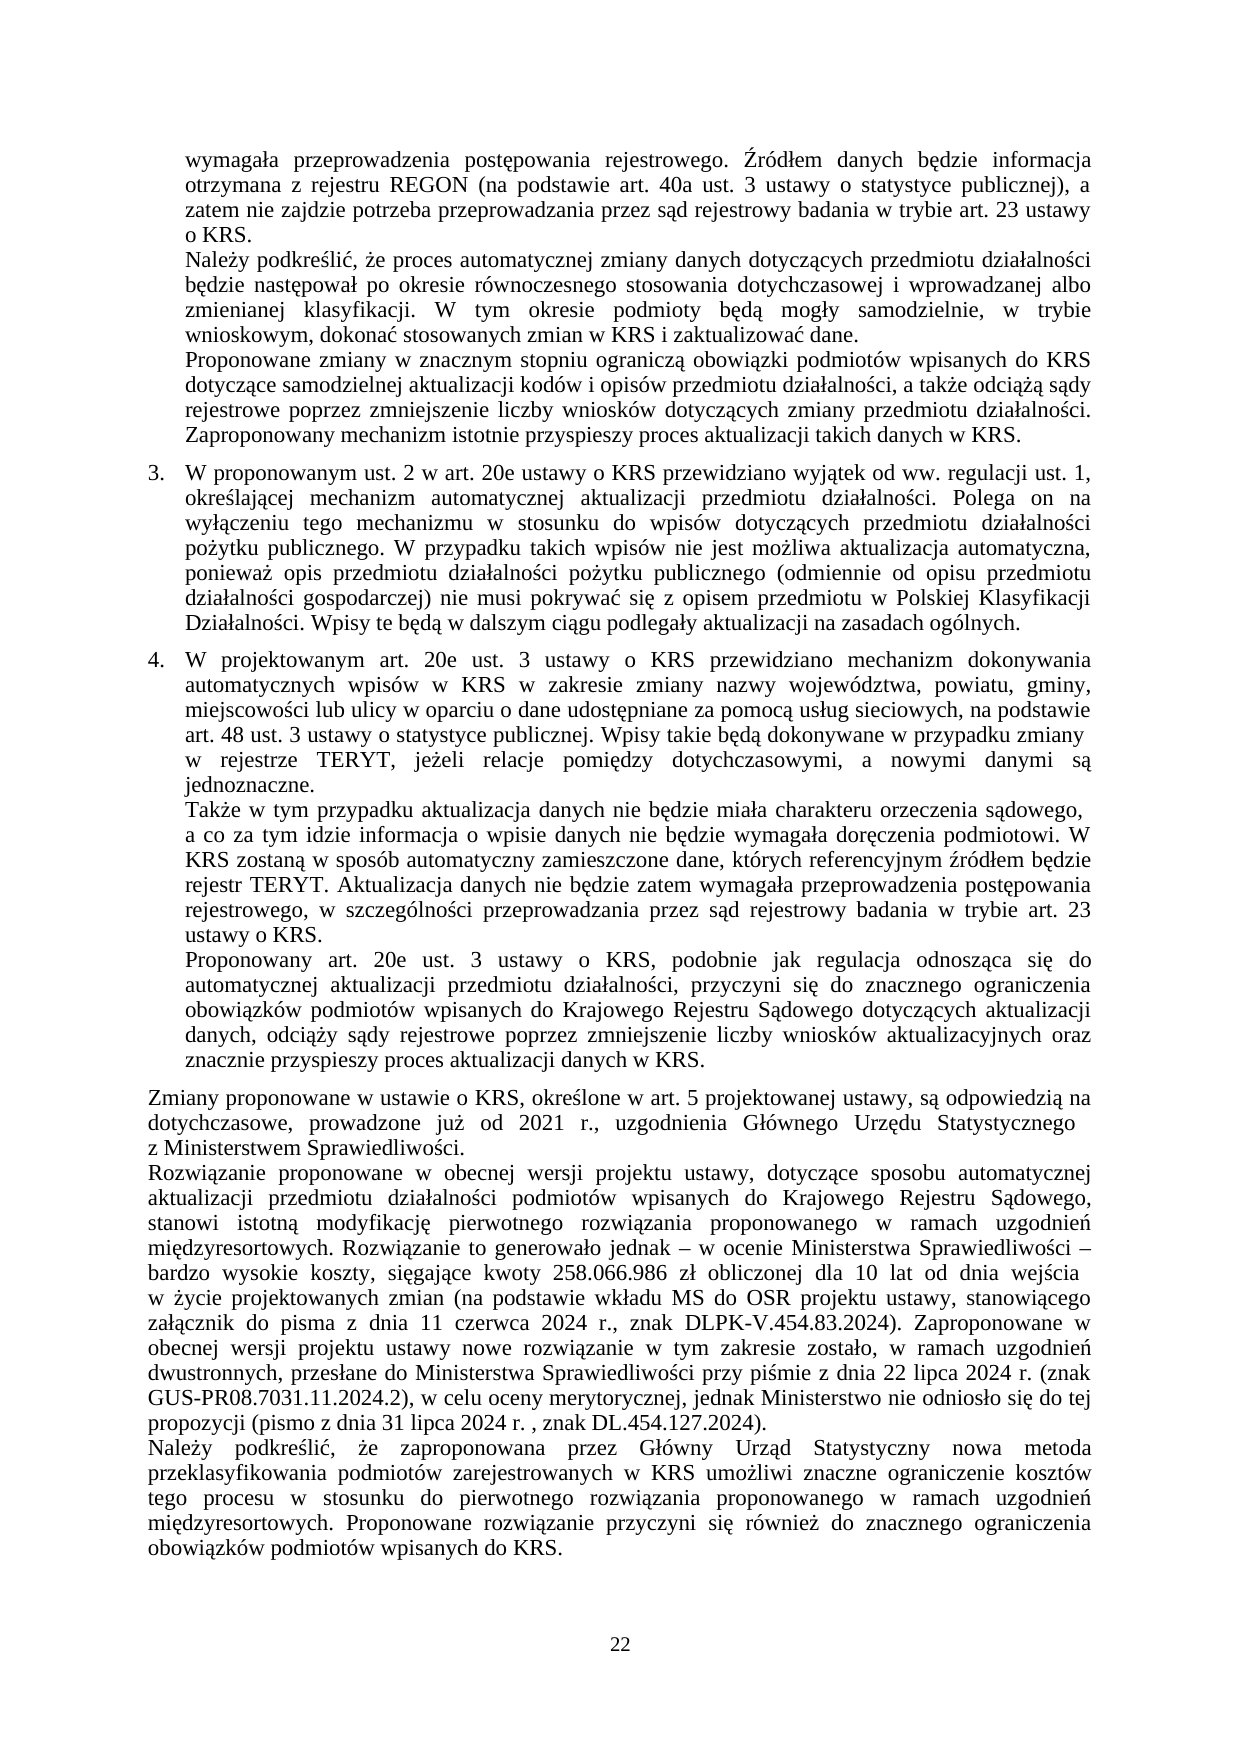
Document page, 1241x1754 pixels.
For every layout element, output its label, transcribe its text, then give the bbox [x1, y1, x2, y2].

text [185, 148, 1093, 248]
list W projektowanym art. 20e ust. 3 ustawy o KRS przewidziano mechanizm dokonywania automatycznych wpisów w KRS w zakresie zmiany nazwy województwa, powiatu, gminy, miejscowości lub ulicy w oparciu o dane udostępniane za pomocą usług sieciowych, na podstawie art. 48 ust. 3 ustawy o statystyce publicznej. Wpisy takie będą dokonywane w przypadku zmiany w rejestrze TERYT, jeżeli relacje pomiędzy dotychczasowymi, a nowymi danymi są jednoznaczne. [148, 648, 1093, 798]
text Należy podkreślić, że zaproponowana przez Główny Urząd Statystyczny nowa metoda przeklasyfikowania podmiotów zarejestrowanych w KRS umożliwi znaczne ograniczenie kosztów tego procesu w stosunku do pierwotnego rozwiązania proponowanego w ramach uzgodnień międzyresortowych. Proponowane rozwiązanie przyczyni się również do znacznego ograniczenia obowiązków podmiotów wpisanych do KRS. [148, 1435, 1093, 1560]
list W proponowanym ust. 2 w art. 20e ustawy o KRS przewidziano wyjątek od ww. regulacji ust. 1, określającej mechanizm automatycznej aktualizacji przedmiotu działalności. Polega on na wyłączeniu tego mechanizmu w stosunku do wpisów dotyczących przedmiotu działalności pożytku publicznego. W przypadku takich wpisów nie jest możliwa aktualizacja automatyczna, ponieważ opis przedmiotu działalności pożytku publicznego (odmiennie od opisu przedmiotu działalności gospodarczej) nie musi pokrywać się z opisem przedmiotu w Polskiej Klasyfikacji Działalności. Wpisy te będą w dalszym ciągu podlegały aktualizacji na zasadach ogólnych. [148, 460, 1093, 635]
text Proponowane zmiany w znacznym stopniu ograniczą obowiązki podmiotów wpisanych do KRS dotyczące samodzielnej aktualizacji kodów i opisów przedmiotu działalności, a także odciążą sądy rejestrowe poprzez zmniejszenie liczby wniosków dotyczących zmiany przedmiotu działalności. Zaproponowany mechanizm istotnie przyspieszy proces aktualizacji takich danych w KRS. [185, 348, 1093, 448]
text Rozwiązanie proponowane w obecnej wersji projektu ustawy, dotyczące sposobu automatycznej aktualizacji przedmiotu działalności podmiotów wpisanych do Krajowego Rejestru Sądowego, stanowi istotną modyfikację pierwotnego rozwiązania proponowanego w ramach uzgodnień międzyresortowych. Rozwiązanie to generowało jednak – w ocenie Ministerstwa Sprawiedliwości – bardzo wysokie koszty, sięgające kwoty 258.066.986 zł obliczonej dla 10 lat od dnia wejścia w życie projektowanych zmian (na podstawie wkładu MS do OSR projektu ustawy, stanowiącego załącznik do pisma z dnia 11 czerwca 2024 r., znak DLPK-V.454.83.2024). Zaproponowane w obecnej wersji projektu ustawy nowe rozwiązanie w tym zakresie zostało, w ramach uzgodnień dwustronnych, przesłane do Ministerstwa Sprawiedliwości przy piśmie z dnia 22 lipca 2024 r. (znak GUS-PR08.7031.11.2024.2), w celu oceny merytorycznej, jednak Ministerstwo nie odniosło się do tej propozycji (pismo z dnia 31 lipca 2024 r. , znak DL.454.127.2024). [148, 1160, 1093, 1435]
list Także w tym przypadku aktualizacja danych nie będzie miała charakteru orzeczenia sądowego, a co za tym idzie informacja o wpisie danych nie będzie wymagała doręczenia podmiotowi. W KRS zostaną w sposób automatyczny zamieszczone dane, których referencyjnym źródłem będzie rejestr TERYT. Aktualizacja danych nie będzie zatem wymagała przeprowadzenia postępowania rejestrowego, w szczególności przeprowadzania przez sąd rejestrowy badania w trybie art. 23 ustawy o KRS. [185, 798, 1093, 948]
text Zmiany proponowane w ustawie o KRS, określone w art. 5 projektowanej ustawy, są odpowiedzią na dotychczasowe, prowadzone już od 2021 r., uzgodnienia Głównego Urzędu Statystycznego z Ministerstwem Sprawiedliwości. [148, 1085, 1093, 1160]
list Proponowany art. 20e ust. 3 ustawy o KRS, podobnie jak regulacja odnosząca się do automatycznej aktualizacji przedmiotu działalności, przyczyni się do znacznego ograniczenia obowiązków podmiotów wpisanych do Krajowego Rejestru Sądowego dotyczących aktualizacji danych, odciąży sądy rejestrowe poprzez zmniejszenie liczby wniosków aktualizacyjnych oraz znacznie przyspieszy proces aktualizacji danych w KRS. [185, 948, 1093, 1073]
text Należy podkreślić, że proces automatycznej zmiany danych dotyczących przedmiotu działalności będzie następował po okresie równoczesnego stosowania dotychczasowej i wprowadzanej albo zmienianej klasyfikacji. W tym okresie podmioty będą mogły samodzielnie, w trybie wnioskowym, dokonać stosowanych zmian w KRS i zaktualizować dane. [185, 248, 1093, 348]
